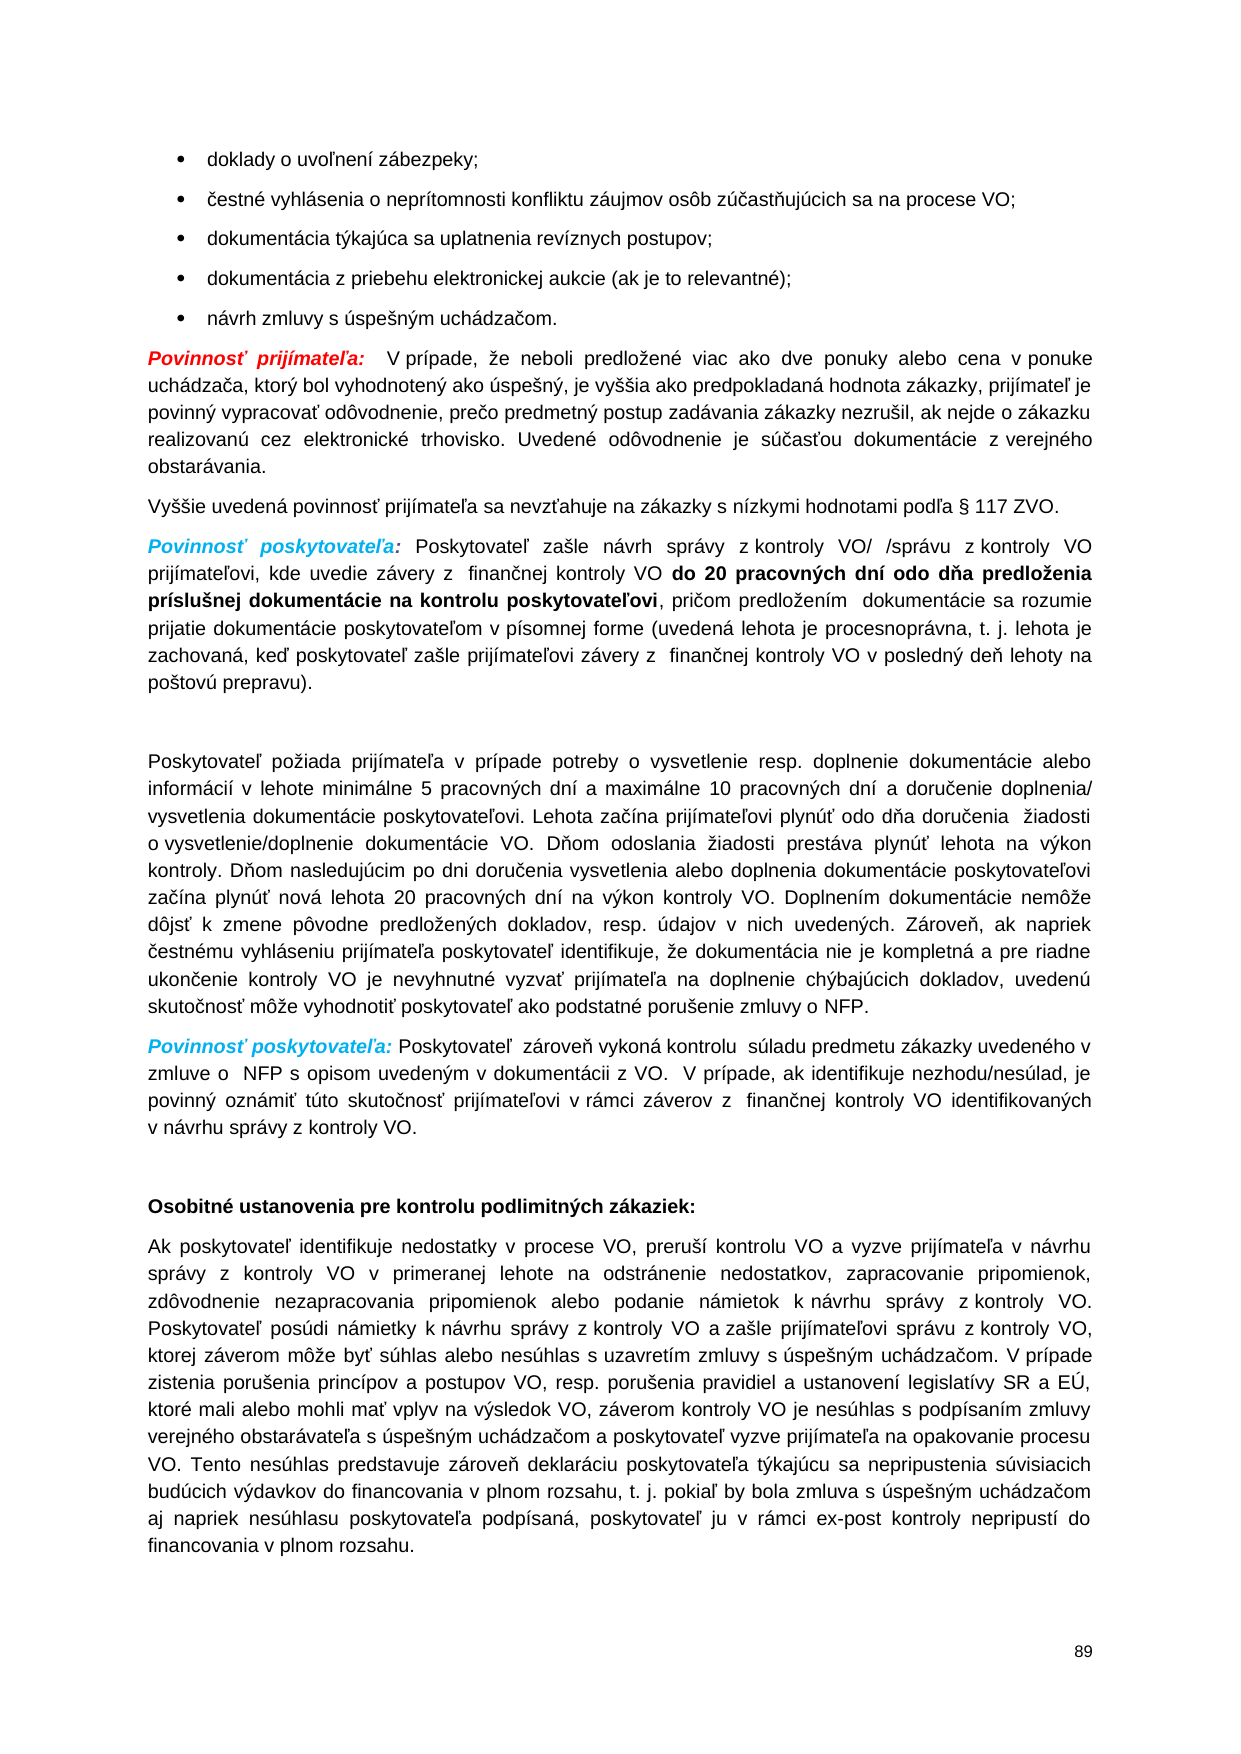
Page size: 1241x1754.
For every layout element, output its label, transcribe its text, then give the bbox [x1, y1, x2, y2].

text Povinnosť poskytovateľa: Poskytovateľ zašle návrh správy z kontroly VO/ /správu z kontroly VO prijímateľovi, kde uvedie závery z finančnej kontroly VO do 20 pracovných dní odo dňa predloženia príslušnej dokumentácie na kontrolu poskytovateľovi, pričom predložením dokumentácie sa rozumie prijatie dokumentácie poskytovateľom v písomnej forme (uvedená lehota je procesnoprávna, t. j. lehota je zachovaná, keď poskytovateľ zašle prijímateľovi závery z finančnej kontroly VO v posledný deň lehoty na poštovú prepravu). [148, 535, 1092, 693]
text Vyššie uvedená povinnosť prijímateľa sa nevzťahuje na zákazky s nízkymi hodnotami podľa § 117 ZVO. [148, 495, 1092, 518]
text Ak poskytovateľ identifikuje nedostatky v procese VO, preruší kontrolu VO a vyzve prijímateľa v návrhu správy z kontroly VO v primeranej lehote na odstránenie nedostatkov, zapracovanie pripomienok, zdôvodnenie nezapracovania pripomienok alebo podanie námietok k návrhu správy z kontroly VO. Poskytovateľ posúdi námietky k návrhu správy z kontroly VO a zašle prijímateľovi správu z kontroly VO, ktorej záverom môže byť súhlas alebo nesúhlas s uzavretím zmluvy s úspešným uchádzačom. V prípade zistenia porušenia princípov a postupov VO, resp. porušenia pravidiel a ustanovení legislatívy SR a EÚ, ktoré mali alebo mohli mať vplyv na výsledok VO, záverom kontroly VO je nesúhlas s podpísaním zmluvy verejného obstarávateľa s úspešným uchádzačom a poskytovateľ vyzve prijímateľa na opakovanie procesu VO. Tento nesúhlas predstavuje zároveň deklaráciu poskytovateľa týkajúcu sa nepripustenia súvisiacich budúcich výdavkov do financovania v plnom rozsahu, t. j. pokiaľ by bola zmluva s úspešným uchádzačom aj napriek nesúhlasu poskytovateľa podpísaná, poskytovateľ ju v rámci ex-post kontroly nepripustí do financovania v plnom rozsahu. [148, 1235, 1092, 1557]
text čestné vyhlásenia o neprítomnosti konfliktu záujmov osôb zúčastňujúcich sa na procese VO; [177, 187, 1092, 210]
text Poskytovateľ požiada prijímateľa v prípade potreby o vysvetlenie resp. doplnenie dokumentácie alebo informácií v lehote minimálne 5 pracovných dní a maximálne 10 pracovných dní a doručenie doplnenia/ vysvetlenia dokumentácie poskytovateľovi. Lehota začína prijímateľovi plynúť odo dňa doručenia žiadosti o vysvetlenie/doplnenie dokumentácie VO. Dňom odoslania žiadosti prestáva plynúť lehota na výkon kontroly. Dňom nasledujúcim po dni doručenia vysvetlenia alebo doplnenia dokumentácie poskytovateľovi začína plynúť nová lehota 20 pracovných dní na výkon kontroly VO. Doplnením dokumentácie nemôže dôjsť k zmene pôvodne predložených dokladov, resp. údajov v nich uvedených. Zároveň, ak napriek čestnému vyhláseniu prijímateľa poskytovateľ identifikuje, že dokumentácia nie je kompletná a pre riadne ukončenie kontroly VO je nevyhnutné vyzvať prijímateľa na doplnenie chýbajúcich dokladov, uvedenú skutočnosť môže vyhodnotiť poskytovateľ ako podstatné porušenie zmluvy o NFP. [148, 750, 1092, 1017]
text dokumentácia z priebehu elektronickej aukcie (ak je to relevantné); [177, 267, 1092, 290]
text návrh zmluvy s úspešným uchádzačom. [177, 307, 1092, 330]
text Povinnosť poskytovateľa: Poskytovateľ zároveň vykoná kontrolu súladu predmetu zákazky uvedeného v zmluve o NFP s opisom uvedeným v dokumentácii z VO. V prípade, ak identifikuje nezhodu/nesúlad, je povinný oznámiť túto skutočnosť prijímateľovi v rámci záverov z finančnej kontroly VO identifikovaných v návrhu správy z kontroly VO. [148, 1034, 1092, 1139]
text doklady o uvoľnení zábezpeky; [177, 148, 1092, 171]
text Osobitné ustanovenia pre kontrolu podlimitných zákaziek: [148, 1195, 1092, 1218]
text Povinnosť prijímateľa: V prípade, že neboli predložené viac ako dve ponuky alebo cena v ponuke uchádzača, ktorý bol vyhodnotený ako úspešný, je vyššia ako predpokladaná hodnota zákazky, prijímateľ je povinný vypracovať odôvodnenie, prečo predmetný postup zadávania zákazky nezrušil, ak nejde o zákazku realizovanú cez elektronické trhovisko. Uvedené odôvodnenie je súčasťou dokumentácie z verejného obstarávania. [148, 347, 1092, 478]
text dokumentácia týkajúca sa uplatnenia revíznych postupov; [177, 227, 1092, 250]
